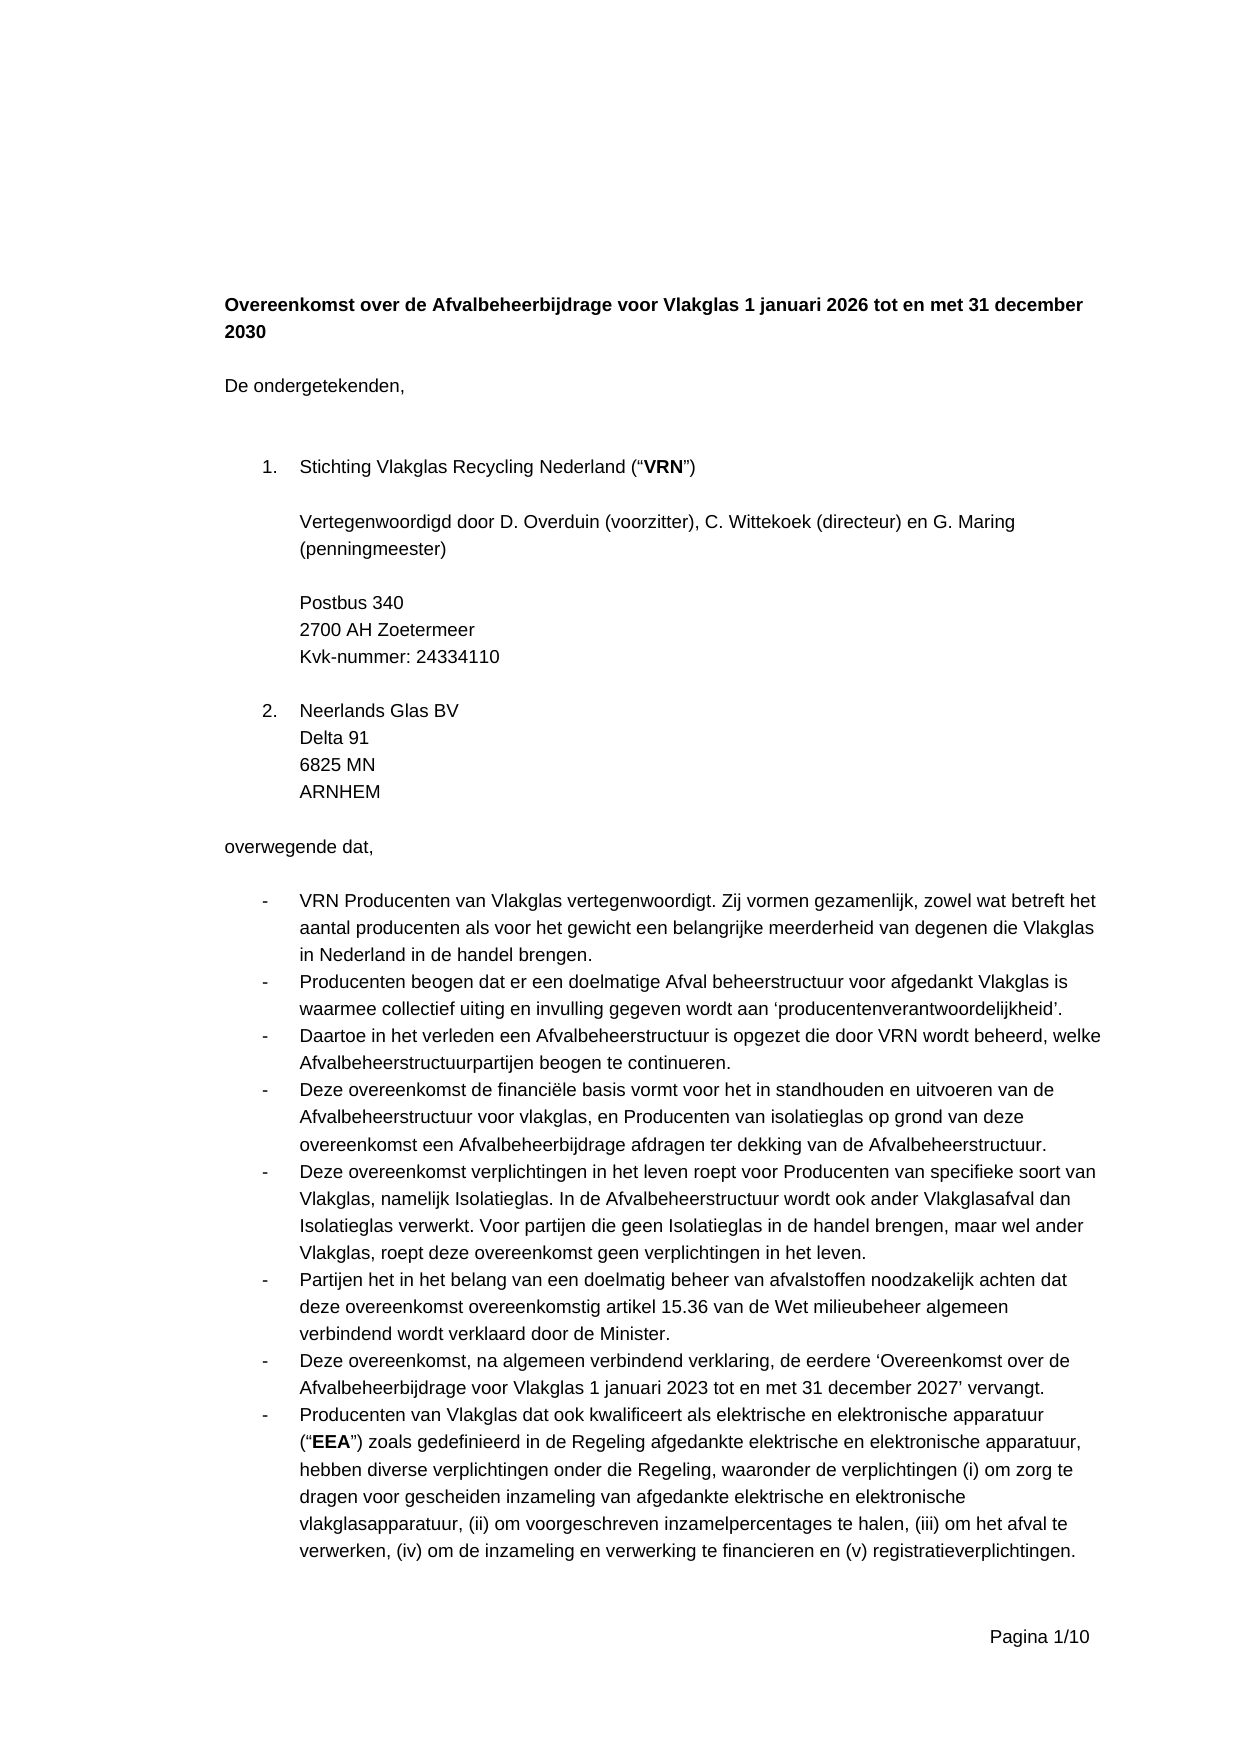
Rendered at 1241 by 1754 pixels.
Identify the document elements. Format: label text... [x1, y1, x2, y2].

list Neerlands Glas BV [262, 694, 1103, 722]
text Kvk-nummer: 24334110 [299, 640, 1103, 667]
list Partijen het in het belang van een doelmatig beheer van afvalstoffen noodzakelijk achten dat deze overeenkomst overeenkomstig artikel 15.36 van de Wet milieubeheer algemeen verbindend wordt verklaard door de Minister. [262, 1263, 1103, 1344]
list Deze overeenkomst de financiële basis vormt voor het in standhouden en uitvoeren van de Afvalbeheerstructuur voor vlakglas, en Producenten van isolatieglas op grond van deze overeenkomst een Afvalbeheerbijdrage afdragen ter dekking van de Afvalbeheerstructuur. [262, 1074, 1103, 1155]
list Delta 91 6825 MN ARNHEM [299, 722, 1103, 803]
list Deze overeenkomst, na algemeen verbindend verklaring, de eerdere ‘Overeenkomst over de Afvalbeheerbijdrage voor Vlakglas 1 januari 2023 tot en met 31 december 2027’ vervangt. [262, 1344, 1103, 1399]
text overwegende dat, [224, 830, 1103, 857]
list VRN Producenten van Vlakglas vertegenwoordigt. Zij vormen gezamenlijk, zowel wat betreft het aantal producenten als voor het gewicht een belangrijke meerderheid van degenen die Vlakglas in Nederland in de handel brengen. [262, 884, 1103, 965]
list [262, 1399, 1103, 1561]
list Stichting Vlakglas Recycling Nederland (“VRN”) [262, 451, 1103, 478]
text 2700 AH Zoetermeer [299, 613, 1103, 640]
text Overeenkomst over de Afvalbeheerbijdrage voor Vlakglas 1 januari 2026 tot en met 31 december 2030 [224, 288, 1103, 342]
text Postbus 340 [299, 586, 1103, 613]
text Vertegenwoordigd door D. Overduin (voorzitter), C. Wittekoek (directeur) en G. Maring (penningmeester) [299, 505, 1103, 559]
text De ondergetekenden, [224, 369, 1103, 397]
list Producenten beogen dat er een doelmatige Afval beheerstructuur voor afgedankt Vlakglas is waarmee collectief uiting en invulling gegeven wordt aan ‘producentenverantwoordelijkheid’. [262, 965, 1103, 1019]
list Deze overeenkomst verplichtingen in het leven roept voor Producenten van specifieke soort van Vlakglas, namelijk Isolatieglas. In de Afvalbeheerstructuur wordt ook ander Vlakglasafval dan Isolatieglas verwerkt. Voor partijen die geen Isolatieglas in de handel brengen, maar wel ander Vlakglas, roept deze overeenkomst geen verplichtingen in het leven. [262, 1155, 1103, 1263]
list Daartoe in het verleden een Afvalbeheerstructuur is opgezet die door VRN wordt beheerd, welke Afvalbeheerstructuurpartijen beogen te continueren. [262, 1019, 1103, 1074]
